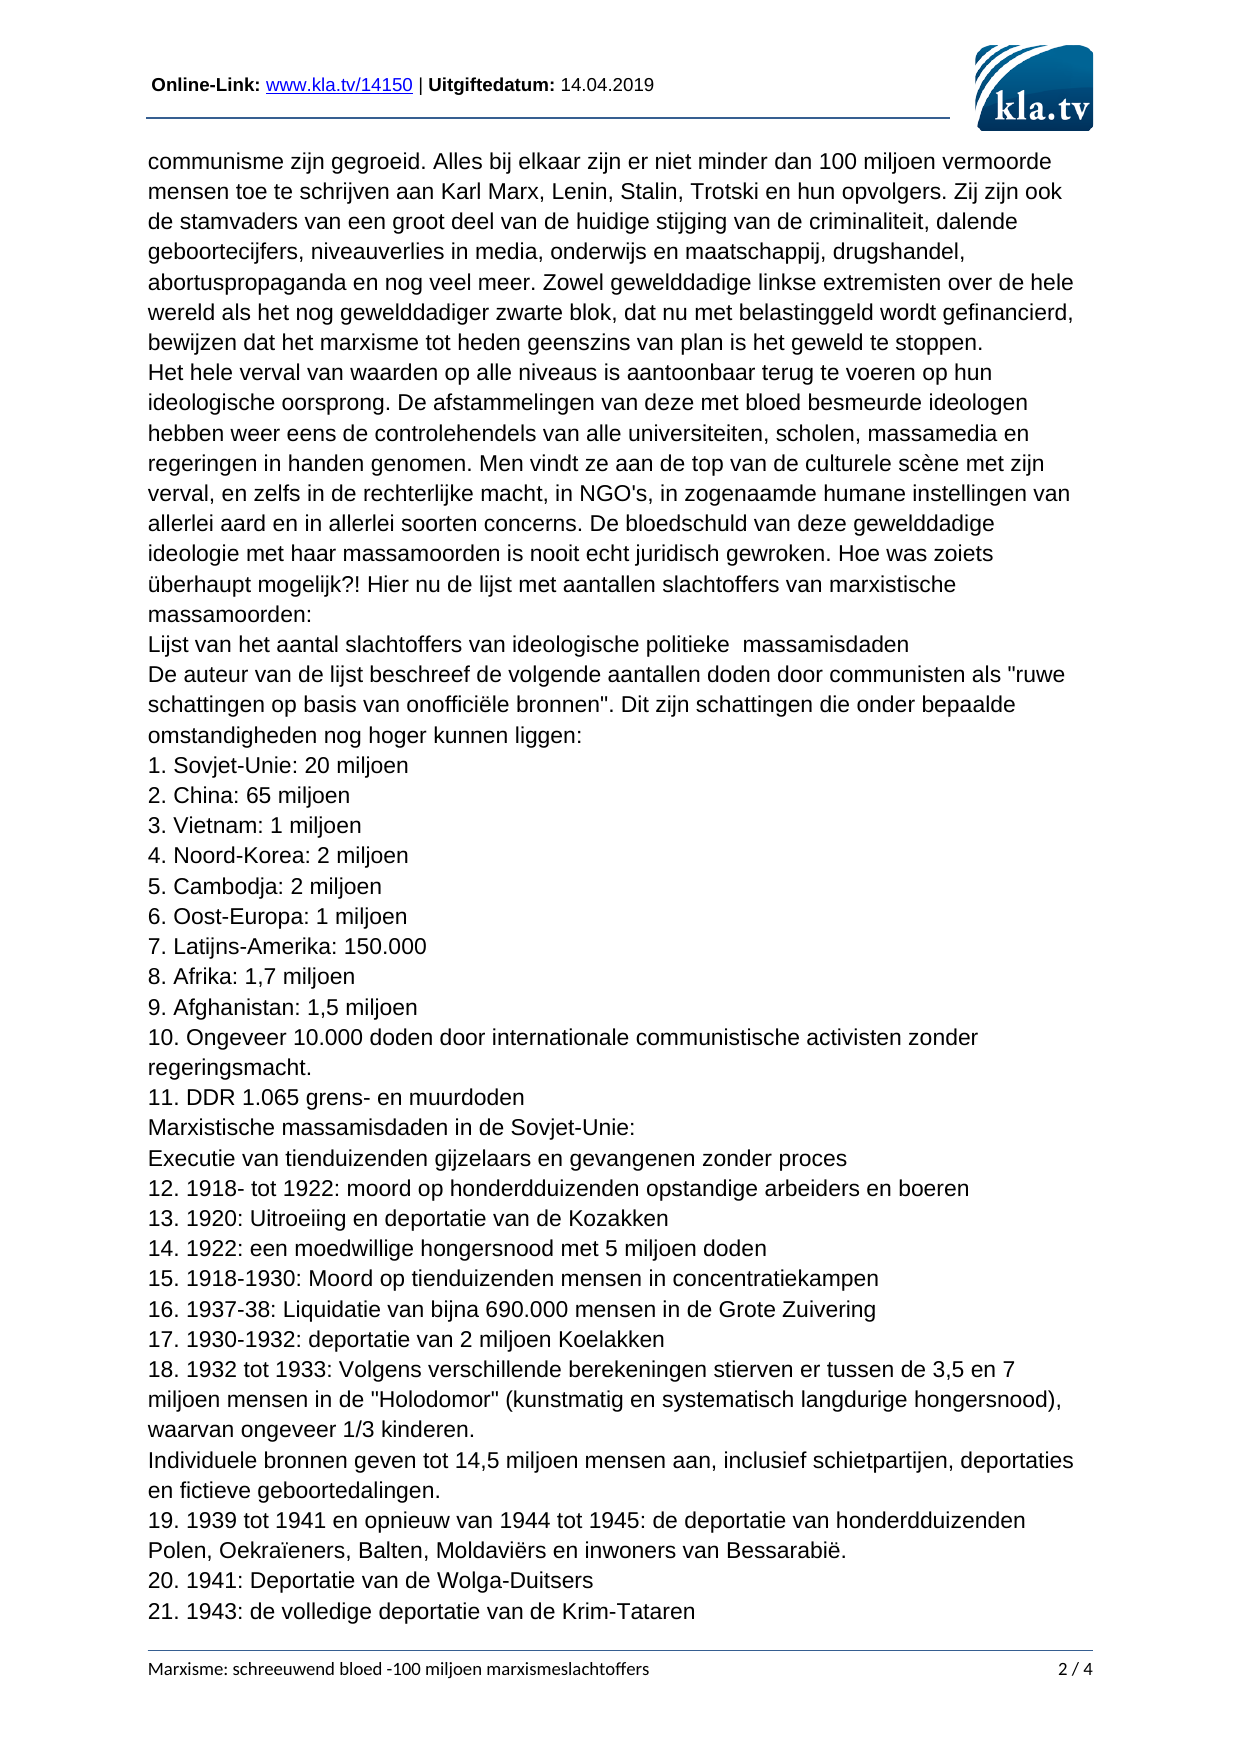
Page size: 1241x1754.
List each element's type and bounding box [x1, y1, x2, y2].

text [148, 148, 1093, 1624]
